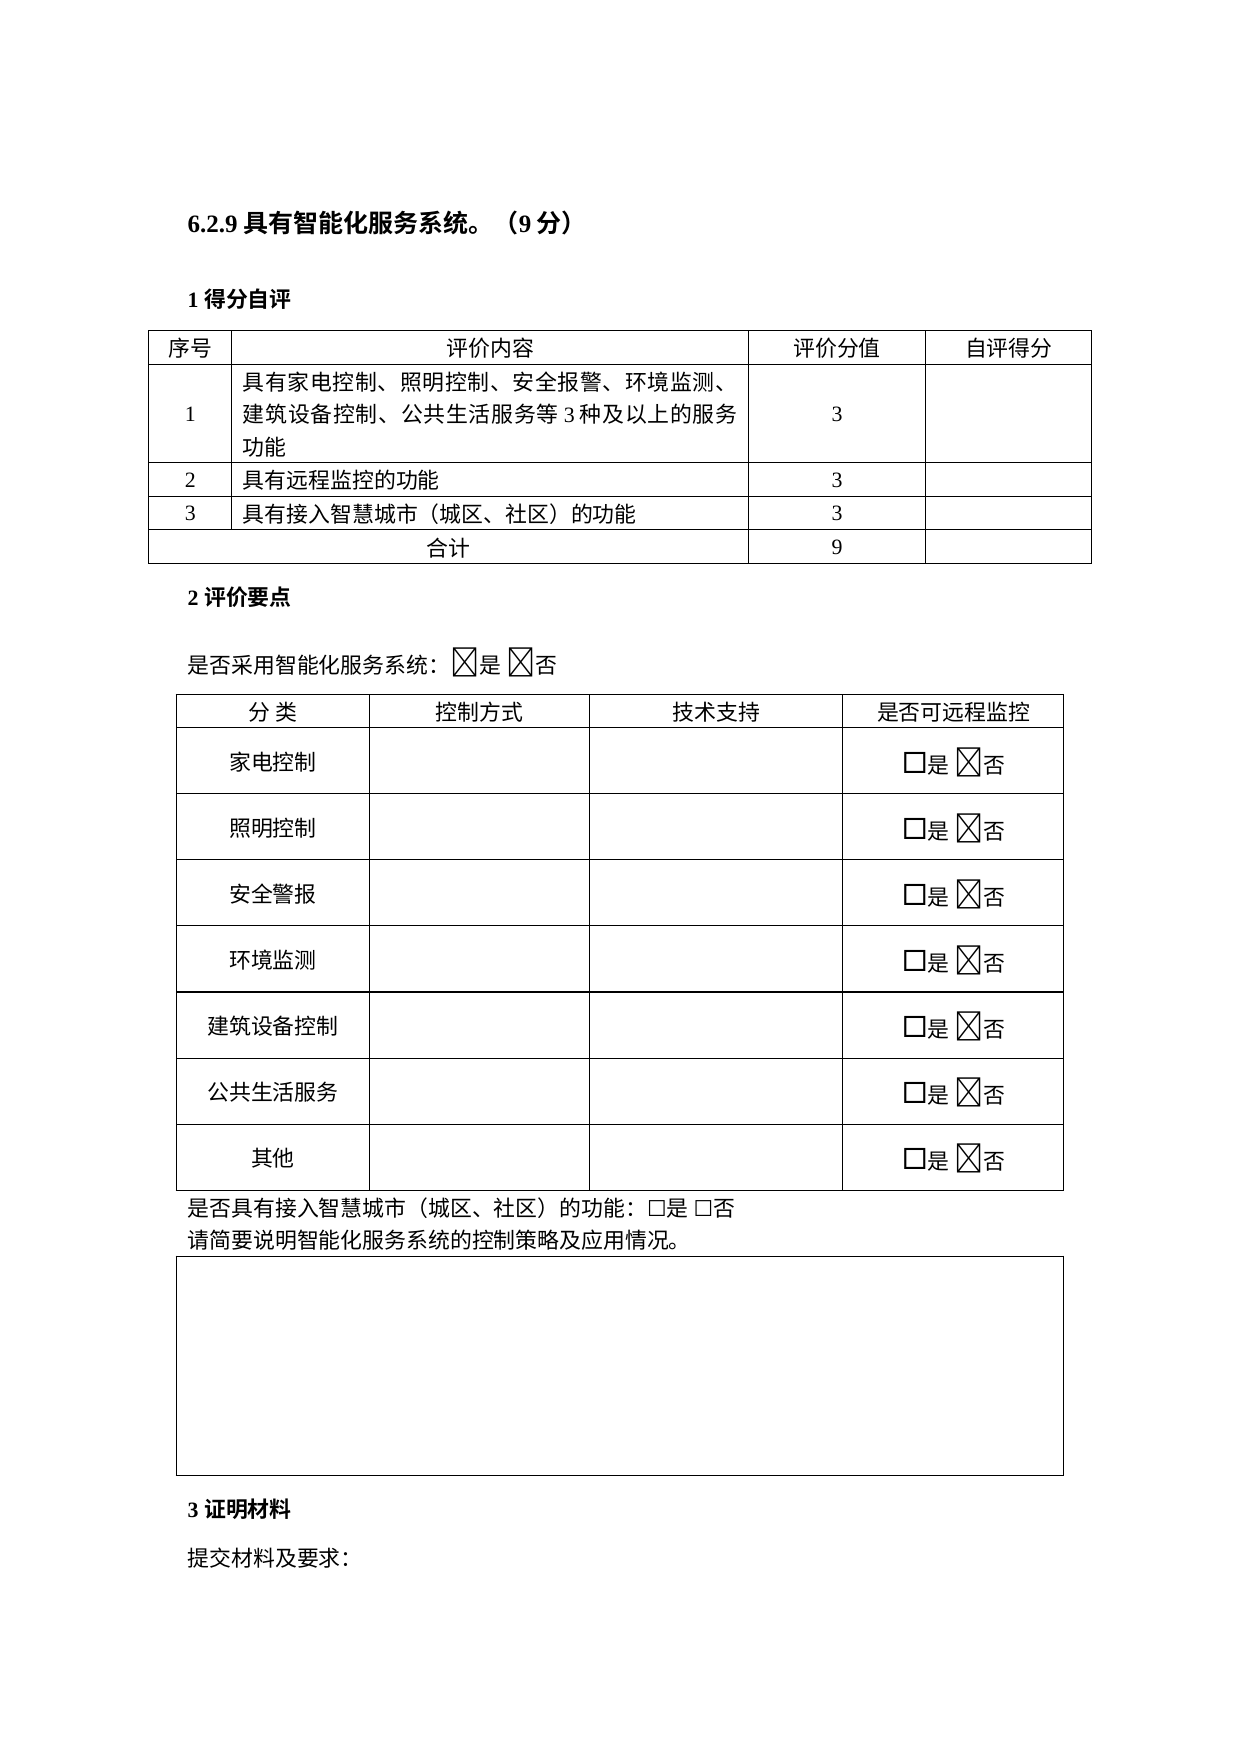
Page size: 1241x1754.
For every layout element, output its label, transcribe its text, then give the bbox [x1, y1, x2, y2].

text 提交材料及要求： [187, 1541, 1053, 1573]
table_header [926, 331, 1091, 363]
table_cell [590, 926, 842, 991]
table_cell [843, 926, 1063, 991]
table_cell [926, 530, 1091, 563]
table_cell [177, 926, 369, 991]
text 1 得分自评 [187, 281, 1053, 314]
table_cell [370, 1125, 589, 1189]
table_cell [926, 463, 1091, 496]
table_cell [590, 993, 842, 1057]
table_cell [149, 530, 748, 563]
text 是否具有接入智慧城市（城区、社区）的功能：☐是 ☐否 [187, 1191, 1053, 1223]
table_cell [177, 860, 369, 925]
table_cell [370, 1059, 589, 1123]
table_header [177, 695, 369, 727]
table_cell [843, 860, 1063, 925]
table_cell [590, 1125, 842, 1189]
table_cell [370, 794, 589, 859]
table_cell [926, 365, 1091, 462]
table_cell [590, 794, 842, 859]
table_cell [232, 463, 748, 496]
text 请简要说明智能化服务系统的控制策略及应用情况。 [187, 1223, 1053, 1256]
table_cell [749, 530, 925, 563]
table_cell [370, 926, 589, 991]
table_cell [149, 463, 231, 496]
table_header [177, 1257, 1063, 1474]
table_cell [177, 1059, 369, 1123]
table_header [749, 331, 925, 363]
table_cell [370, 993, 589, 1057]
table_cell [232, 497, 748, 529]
text 2 评价要点 [187, 580, 1053, 612]
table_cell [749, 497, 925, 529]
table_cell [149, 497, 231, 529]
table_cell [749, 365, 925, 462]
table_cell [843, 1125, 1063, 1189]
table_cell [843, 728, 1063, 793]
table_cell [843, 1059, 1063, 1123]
subtitle 6.2.9 具有智能化服务系统。（9分） [187, 189, 1053, 254]
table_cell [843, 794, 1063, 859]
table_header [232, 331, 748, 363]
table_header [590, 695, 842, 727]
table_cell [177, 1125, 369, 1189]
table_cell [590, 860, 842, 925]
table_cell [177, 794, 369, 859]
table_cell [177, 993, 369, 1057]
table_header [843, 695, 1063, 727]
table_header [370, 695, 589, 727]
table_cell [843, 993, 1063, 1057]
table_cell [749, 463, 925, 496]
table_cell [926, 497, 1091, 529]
text 3 证明材料 [187, 1492, 1053, 1524]
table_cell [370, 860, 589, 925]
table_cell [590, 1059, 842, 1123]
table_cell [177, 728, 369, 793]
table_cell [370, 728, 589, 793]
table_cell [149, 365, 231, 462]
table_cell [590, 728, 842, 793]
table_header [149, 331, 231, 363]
text 是否采用智能化服务系统：是 否 [187, 629, 1053, 694]
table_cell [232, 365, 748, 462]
